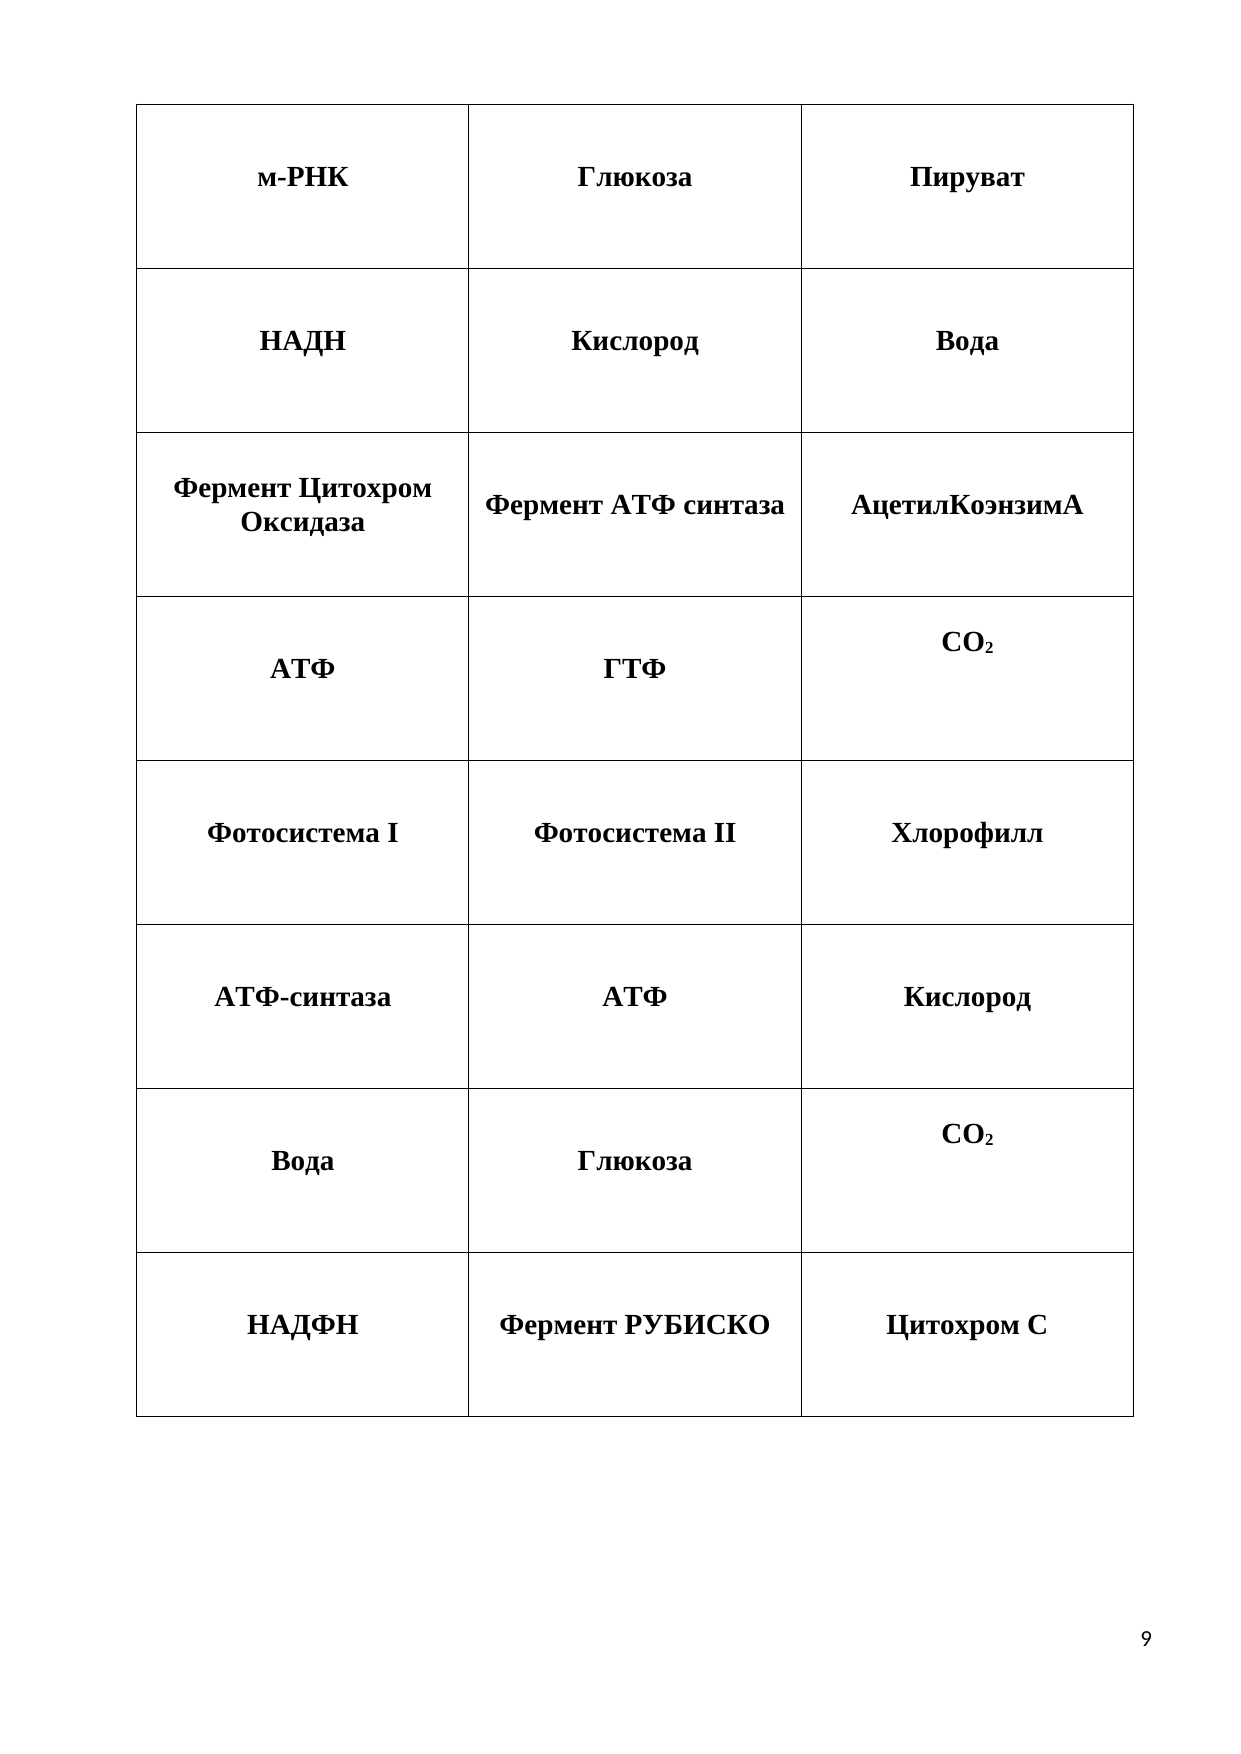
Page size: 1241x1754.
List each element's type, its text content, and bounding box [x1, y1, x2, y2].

table_cell Фермент РУБИСКО [469, 1253, 801, 1416]
table_cell АцетилКоэнзимА [802, 433, 1133, 596]
table_cell Вода [137, 1089, 468, 1252]
table_cell Глюкоза [469, 105, 801, 267]
table_cell АТФ-синтаза [137, 925, 468, 1088]
table_cell CO2 [802, 1089, 1133, 1252]
table_cell СО2 [802, 597, 1133, 760]
table_cell Фотосистема I [137, 761, 468, 924]
table_cell НАДН [137, 269, 468, 432]
table_cell НАДФН [137, 1253, 468, 1416]
table_cell Хлорофилл [802, 761, 1133, 924]
table_cell Цитохром С [802, 1253, 1133, 1416]
table_cell Глюкоза [469, 1089, 801, 1252]
table_cell АТФ [469, 925, 801, 1088]
table_cell Фотосистема II [469, 761, 801, 924]
table_cell Вода [802, 269, 1133, 432]
table_cell Пируват [802, 105, 1133, 267]
table_cell АТФ [137, 597, 468, 760]
table_cell Кислород [469, 269, 801, 432]
table_cell Фермент Цитохром Оксидаза [137, 433, 468, 596]
table_cell м-РНК [137, 105, 468, 267]
table_cell Фермент АТФ синтаза [469, 433, 801, 596]
table_cell ГТФ [469, 597, 801, 760]
table_cell Кислород [802, 925, 1133, 1088]
